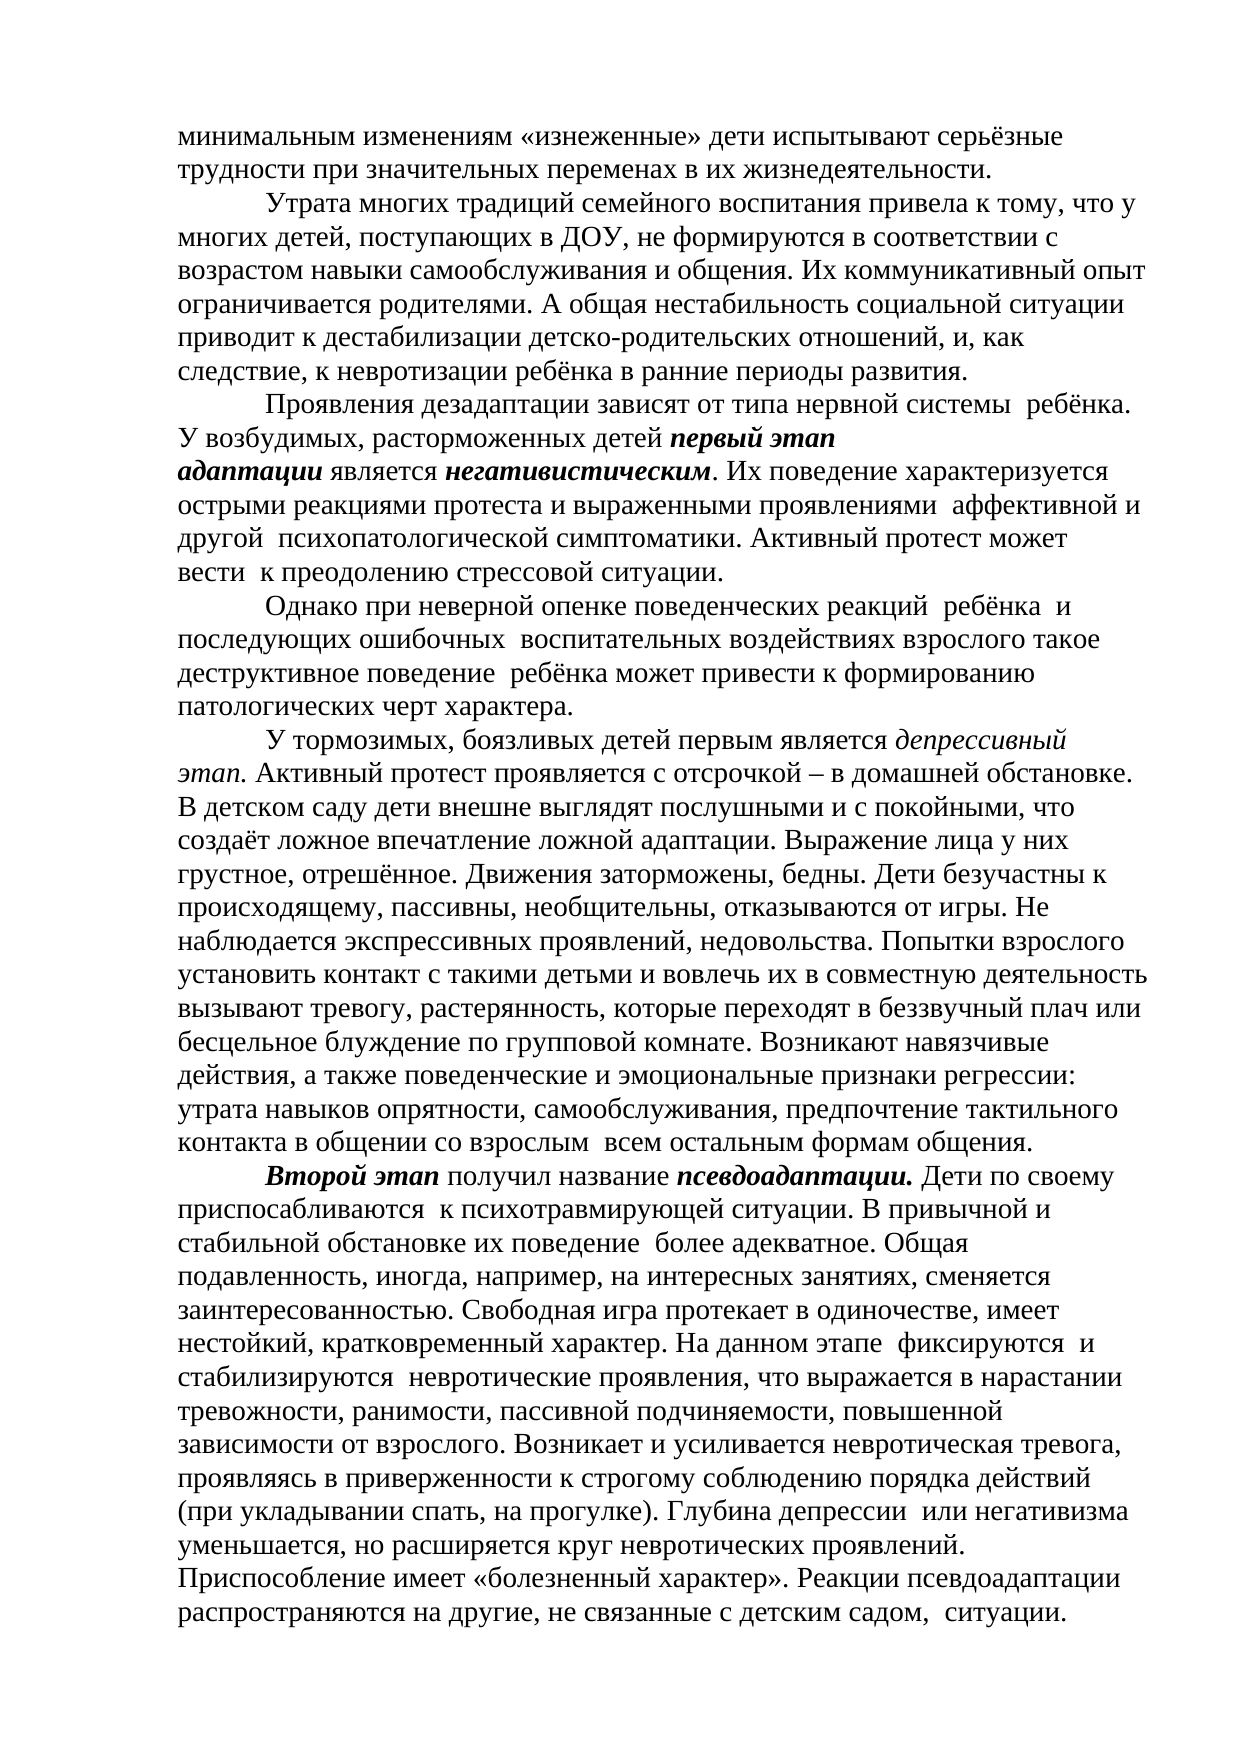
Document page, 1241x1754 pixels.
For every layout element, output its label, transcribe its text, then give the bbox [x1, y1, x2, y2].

text Второй этап получил название псевдоадаптации. Дети по своему приспосабливаются к психотравмирующей ситуации. В привычной и стабильной обстановке их поведение более адекватное. Общая подавленность, иногда, например, на интересных занятиях, сменяется заинтересованностью. Свободная игра протекает в одиночестве, имеет нестойкий, кратковременный характер. На данном этапе фиксируются и стабилизируются невротические проявления, что выражается в нарастании тревожности, ранимости, пассивной подчиняемости, повышенной зависимости от взрослого. Возникает и усиливается невротическая тревога, проявляясь в приверженности к строгому соблюдению порядка действий (при укладывании спать, на прогулке). Глубина депрессии или негативизма уменьшается, но расширяется круг невротических проявлений. Приспособление имеет «болезненный характер». Реакции псевдоадаптации распространяются на другие, не связанные с детским садом, ситуации. [177, 1158, 1152, 1627]
text Однако при неверной опенке поведенческих реакций ребёнка и последующих ошибочных воспитательных воздействиях взрослого такое деструктивное поведение ребёнка может привести к формированию патологических черт характера. [177, 588, 1152, 722]
text У тормозимых, боязливых детей первым является депрессивный этап. Активный протест проявляется с отсрочкой – в домашней обстановке. В детском саду дети внешне выглядят послушными и с покойными, что создаёт ложное впечатление ложной адаптации. Выражение лица у них грустное, отрешённое. Движения заторможены, бедны. Дети безучастны к происходящему, пассивны, необщительны, отказываются от игры. Не наблюдается экспрессивных проявлений, недовольства. Попытки взрослого установить контакт с такими детьми и вовлечь их в совместную деятельность вызывают тревогу, растерянность, которые переходят в беззвучный плач или бесцельное блуждение по групповой комнате. Возникают навязчивые действия, а также поведенческие и эмоциональные признаки регрессии: утрата навыков опрятности, самообслуживания, предпочтение тактильного контакта в общении со взрослым всем остальным формам общения. [177, 722, 1152, 1158]
text Проявления дезадаптации зависят от типа нервной системы ребёнка. У возбудимых, расторможенных детей первый этап адаптации является негативистическим. Их поведение характеризуется острыми реакциями протеста и выраженными проявлениями аффективной и другой психопатологической симптоматики. Активный протест может вести к преодолению стрессовой ситуации. [177, 386, 1152, 588]
text Утрата многих традиций семейного воспитания привела к тому, что у многих детей, поступающих в ДОУ, не формируются в соответствии с возрастом навыки самообслуживания и общения. Их коммуникативный опыт ограничивается родителями. А общая нестабильность социальной ситуации приводит к дестабилизации детско-родительских отношений, и, как следствие, к невротизации ребёнка в ранние периоды развития. [177, 185, 1152, 386]
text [177, 118, 1152, 185]
